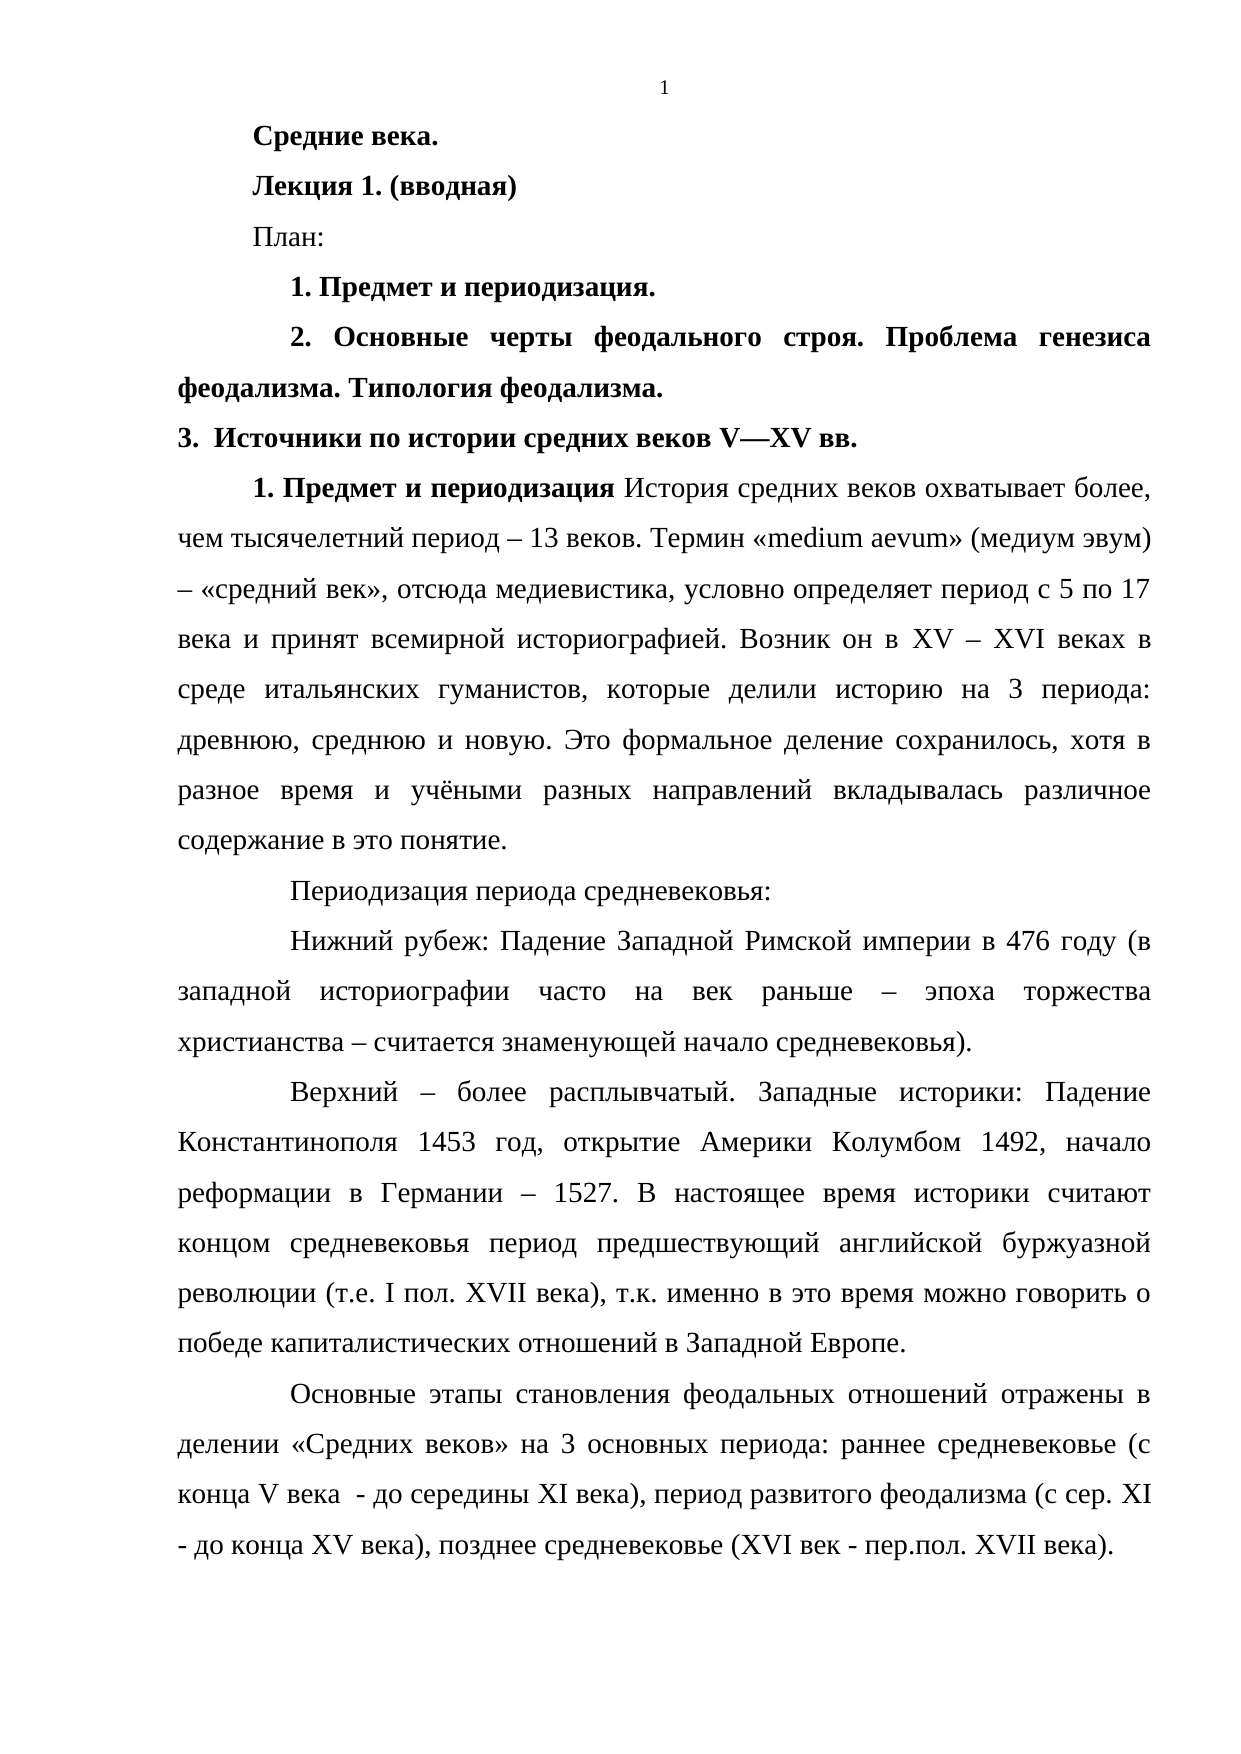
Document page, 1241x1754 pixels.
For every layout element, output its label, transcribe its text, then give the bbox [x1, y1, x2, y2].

text Периодизация периода средневековья: [177, 873, 1152, 906]
text Средние века. [177, 118, 1152, 152]
text Верхний – более расплывчатый. Западные историки: Падение Константинополя 1453 год, открытие Америки Колумбом 1492, начало реформации в Германии – 1527. В настоящее время историки считают концом средневековья период предшествующий английской буржуазной революции (т.е. I пол. XVII века), т.к. именно в это время можно говорить о победе капиталистических отношений в Западной Европе. [177, 1074, 1152, 1359]
text Лекция 1. (вводная) [177, 168, 1152, 202]
text 2. Основные черты феодального строя. Проблема генезиса феодализма. Типология феодализма. [177, 319, 1152, 403]
text Нижний рубеж: Падение Западной Римской империи в 476 году (в западной историографии часто на век раньше – эпоха торжества христианства – считается знаменующей начало средневековья). [177, 923, 1152, 1057]
text 3. Источники по истории средних веков V—XV вв. [177, 420, 1152, 453]
text 1. Предмет и периодизация История средних веков охватывает более, чем тысячелетний период – 13 веков. Термин «medium aevum» (медиум эвум) – «средний век», отсюда медиевистика, условно определяет период с 5 по 17 века и принят всемирной историографией. Возник он в XV – XVI веках в среде итальянских гуманистов, которые делили историю на 3 периода: древнюю, среднюю и новую. Это формальное деление сохранилось, хотя в разное время и учёными разных направлений вкладывалась различное содержание в это понятие. [177, 470, 1152, 856]
text План: [177, 219, 1152, 252]
text 1. Предмет и периодизация. [177, 269, 1152, 303]
text Основные этапы становления феодальных отношений отражены в делении «Средних веков» на 3 основных периода: раннее средневековье (с конца V века - до середины XI века), период развитого феодализма (с сер. XI - до конца XV века), позднее средневековье (XVI век - пер.пол. XVII века). [177, 1376, 1152, 1560]
